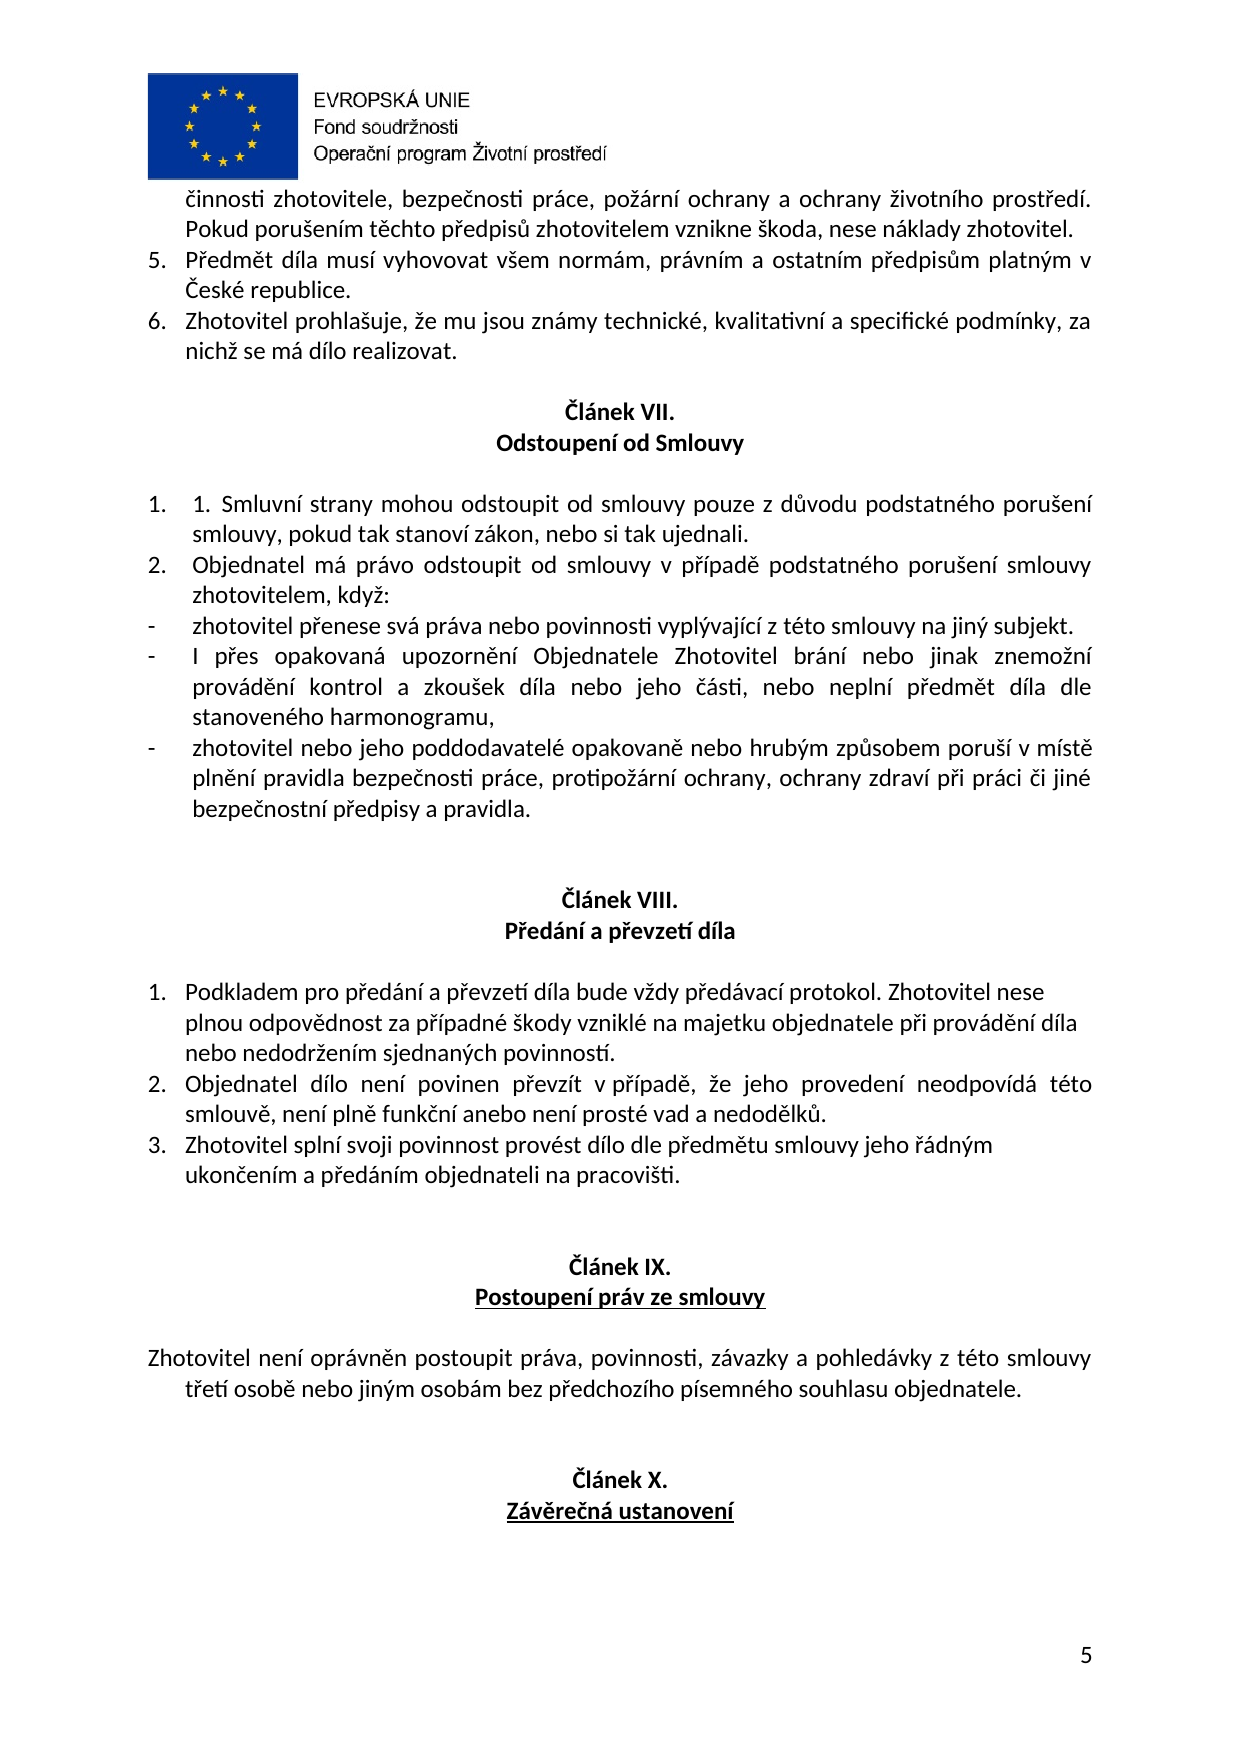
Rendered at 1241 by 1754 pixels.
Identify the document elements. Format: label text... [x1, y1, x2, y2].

picture [147, 73, 618, 183]
list Podkladem pro předání a převzetí díla bude vždy předávací protokol. Zhotovitel nese plnou odpovědnost za případné škody vzniklé na majetku objednatele při provádění díla nebo nedodržením sjednaných povinností. [148, 976, 1093, 1068]
list Článek X. [148, 1464, 1093, 1495]
list Článek VIII. [148, 885, 1093, 915]
list Zhotovitel prohlašuje, že mu jsou známy technické, kvalitativní a specifické podmínky, za nichž se má dílo realizovat. [148, 305, 1093, 366]
list Zhotovitel splní svoji povinnost provést dílo dle předmětu smlouvy jeho řádným ukončením a předáním objednateli na pracovišti. [148, 1129, 1093, 1190]
list Předmět díla musí vyhovovat všem normám, právním a ostatním předpisům platným v České republice. [148, 244, 1093, 305]
list Postoupení práv ze smlouvy [148, 1281, 1093, 1312]
text Zhotovitel není oprávněn postoupit práva, povinnosti, závazky a pohledávky z této smlouvy třetí osobě nebo jiným osobám bez předchozího písemného souhlasu objednatele. [148, 1342, 1093, 1403]
list zhotovitel přenese svá práva nebo povinnosti vyplývající z této smlouvy na jiný subjekt. [148, 610, 1093, 641]
list Objednatel dílo není povinen převzít v případě, že jeho provedení neodpovídá této smlouvě, není plně funkční anebo není prosté vad a nedodělků. [148, 1068, 1093, 1129]
list 1. Smluvní strany mohou odstoupit od smlouvy pouze z důvodu podstatného porušení smlouvy, pokud tak stanoví zákon, nebo si tak ujednali. [148, 488, 1093, 549]
list Odstoupení od Smlouvy [148, 427, 1093, 457]
list Předání a převzetí díla [148, 915, 1093, 946]
list Článek IX. [148, 1251, 1093, 1281]
list Článek VII. [148, 396, 1093, 427]
list I přes opakovaná upozornění Objednatele Zhotovitel brání nebo jinak znemožní provádění kontrol a zkoušek díla nebo jeho části, nebo neplní předmět díla dle stanoveného harmonogramu, [148, 641, 1093, 732]
list Objednatel má právo odstoupit od smlouvy v případě podstatného porušení smlouvy zhotovitelem, když: [148, 549, 1093, 610]
list Závěrečná ustanovení [148, 1495, 1093, 1526]
list zhotovitel nebo jeho poddodavatelé opakovaně nebo hrubým způsobem poruší v místě plnění pravidla bezpečnosti práce, protipožární ochrany, ochrany zdraví při práci či jiné bezpečnostní předpisy a pravidla. [148, 732, 1093, 824]
